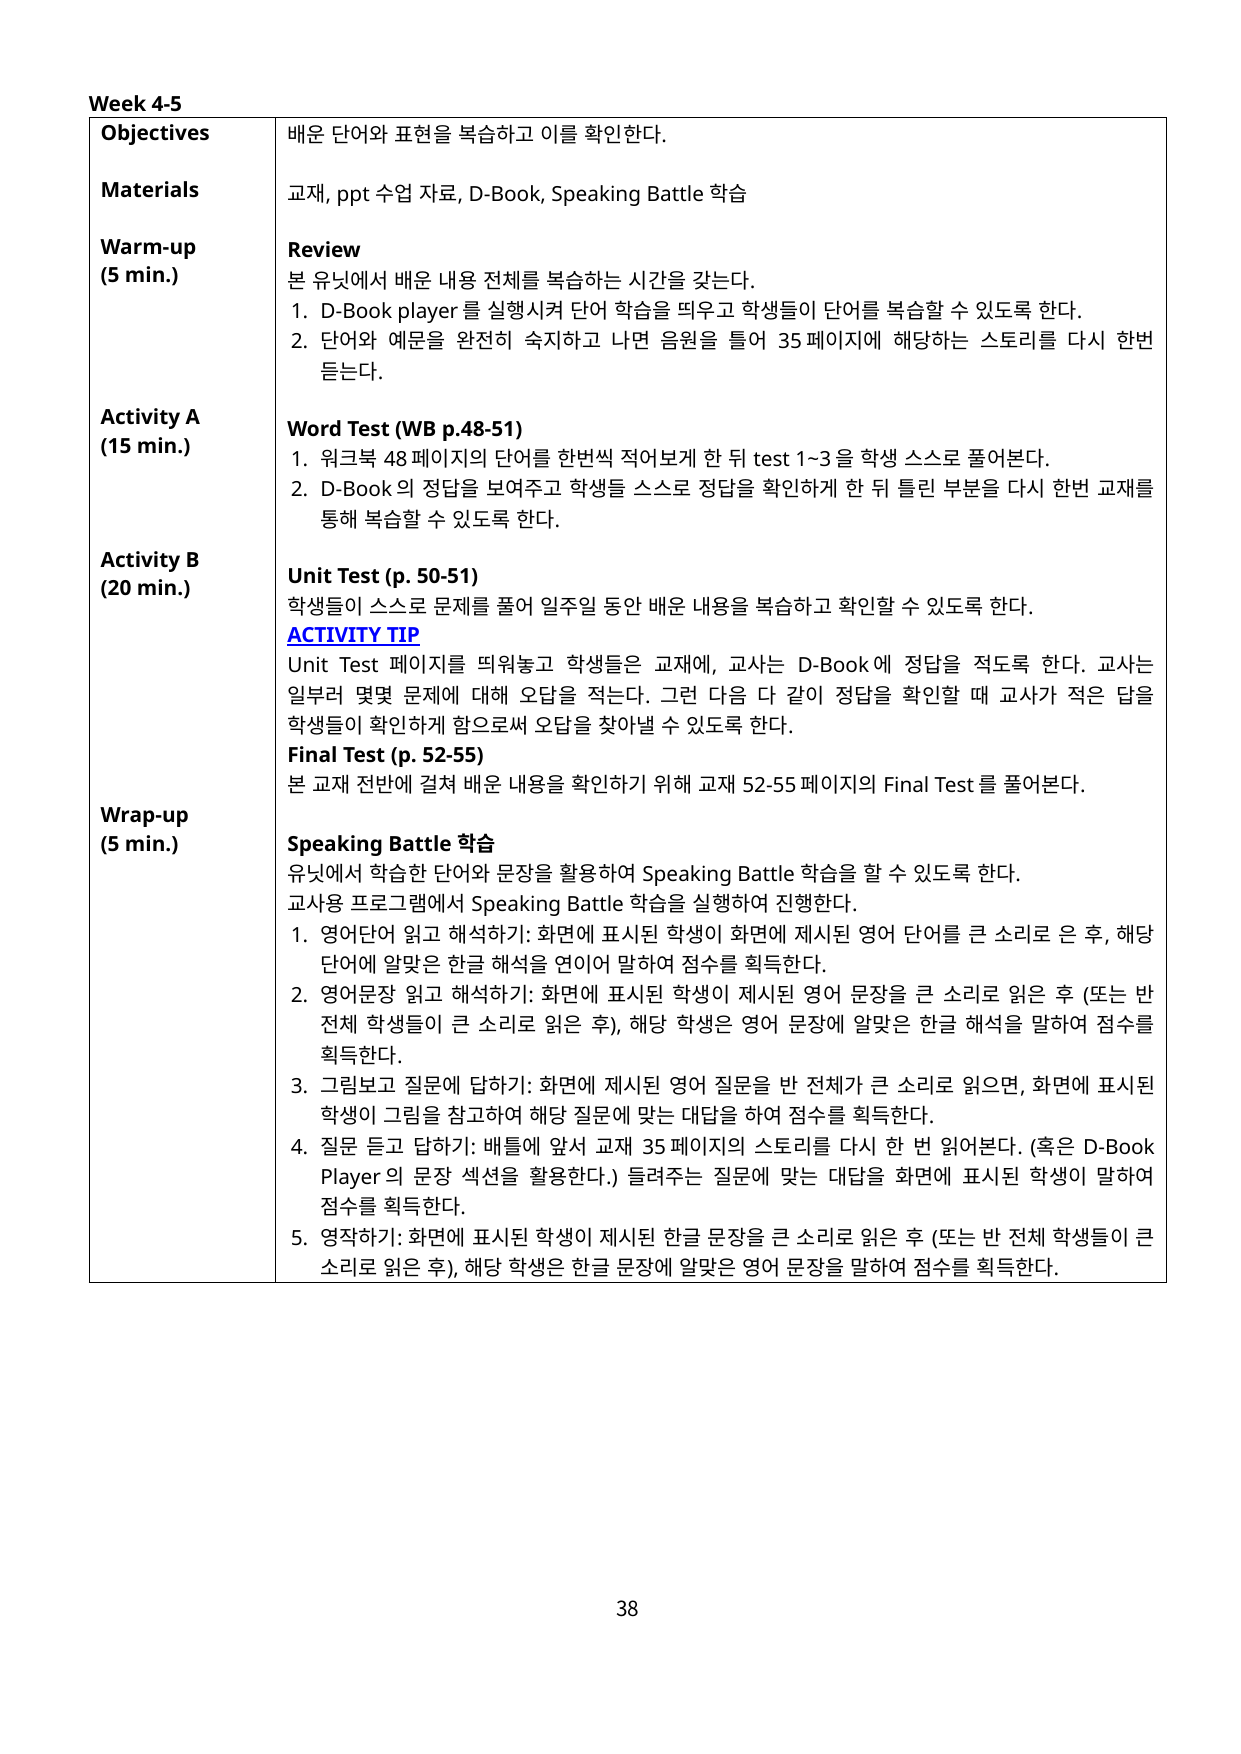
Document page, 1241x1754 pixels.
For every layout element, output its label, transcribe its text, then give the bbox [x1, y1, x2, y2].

table_header Objectives Materials Warm-up (5 min.) Activity A (15 min.) Activity B (20 min.) Wrap-up (5 min.) [90, 118, 275, 1282]
text Week 4-5 [89, 89, 1167, 117]
table_header 배운 단어와 표현을 복습하고 이를 확인한다. 교재, ppt 수업 자료, D-Book, Speaking Battle 학습 Review 본 유닛에서 배운 내용 전체를 복습하는 시간을 갖는다. D-Book player를 실행시켜 단어 학습을 띄우고 학생들이 단어를 복습할 수 있도록 한다. 단어와 예문을 완전히 숙지하고 나면 음원을 틀어 35페이지에 해당하는 스토리를 다시 한번 듣는다. Word Test (WB p.48-51) 워크북 48페이지의 단어를 한번씩 적어보게 한 뒤 test 1~3을 학생 스스로 풀어본다. D-Book의 정답을 보여주고 학생들 스스로 정답을 확인하게 한 뒤 틀린 부분을 다시 한번 교재를 통해 복습할 수 있도록 한다. Unit Test (p. 50-51) 학생들이 스스로 문제를 풀어 일주일 동안 배운 내용을 복습하고 확인할 수 있도록 한다. ACTIVITY TIP Unit Test 페이지를 띄워놓고 학생들은 교재에, 교사는 D-Book에 정답을 적도록 한다. 교사는 일부러 몇몇 문제에 대해 오답을 적는다. 그런 다음 다 같이 정답을 확인할 때 교사가 적은 답을 학생들이 확인하게 함으로써 오답을 찾아낼 수 있도록 한다. Final Test (p. 52-55) 본 교재 전반에 걸쳐 배운 내용을 확인하기 위해 교재 52-55페이지의 Final Test를 풀어본다. Speaking Battle 학습 유닛에서 학습한 단어와 문장을 활용하여 Speaking Battle 학습을 할 수 있도록 한다. 교사용 프로그램에서 Speaking Battle 학습을 실행하여 진행한다. 영어단어 읽고 해석하기: 화면에 표시된 학생이 화면에 제시된 영어 단어를 큰 소리로 은 후, 해당 단어에 알맞은 한글 해석을 연이어 말하여 점수를 획득한다. 영어문장 읽고 해석하기: 화면에 표시된 학생이 제시된 영어 문장을 큰 소리로 읽은 후 (또는 반 전체 학생들이 큰 소리로 읽은 후), 해당 학생은 영어 문장에 알맞은 한글 해석을 말하여 점수를 획득한다. 그림보고 질문에 답하기: 화면에 제시된 영어 질문을 반 전체가 큰 소리로 읽으면, 화면에 표시된 학생이 그림을 참고하여 해당 질문에 맞는 대답을 하여 점수를 획득한다. 질문 듣고 답하기: 배틀에 앞서 교재 35페이지의 스토리를 다시 한 번 읽어본다. (혹은 D-Book Player의 문장 섹션을 활용한다.) 들려주는 질문에 맞는 대답을 화면에 표시된 학생이 말하여 점수를 획득한다. 영작하기: 화면에 표시된 학생이 제시된 한글 문장을 큰 소리로 읽은 후 (또는 반 전체 학생들이 큰 소리로 읽은 후), 해당 학생은 한글 문장에 알맞은 영어 문장을 말하여 점수를 획득한다. [276, 118, 1166, 1282]
